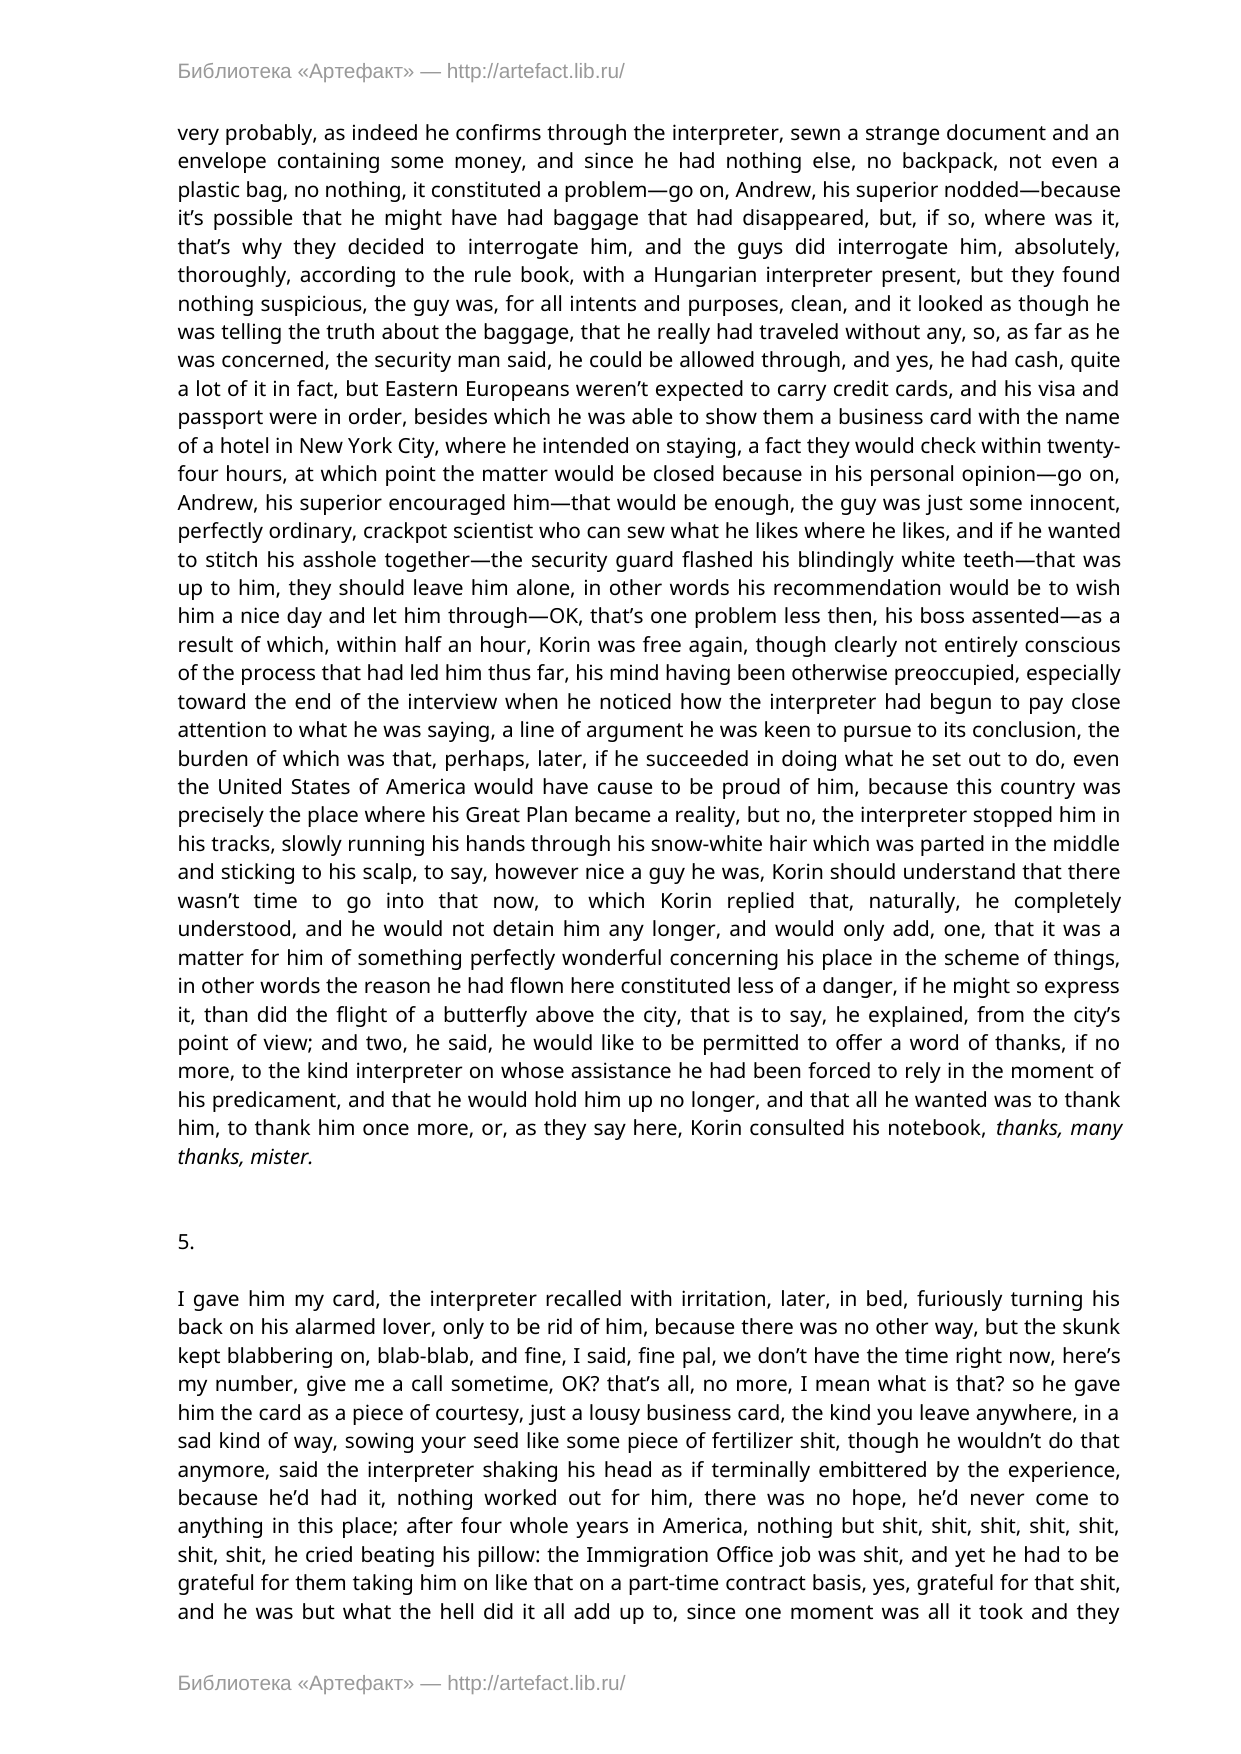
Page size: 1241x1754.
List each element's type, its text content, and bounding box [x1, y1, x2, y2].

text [177, 118, 1122, 1170]
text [177, 1284, 1122, 1625]
text 5. [177, 1227, 1122, 1256]
